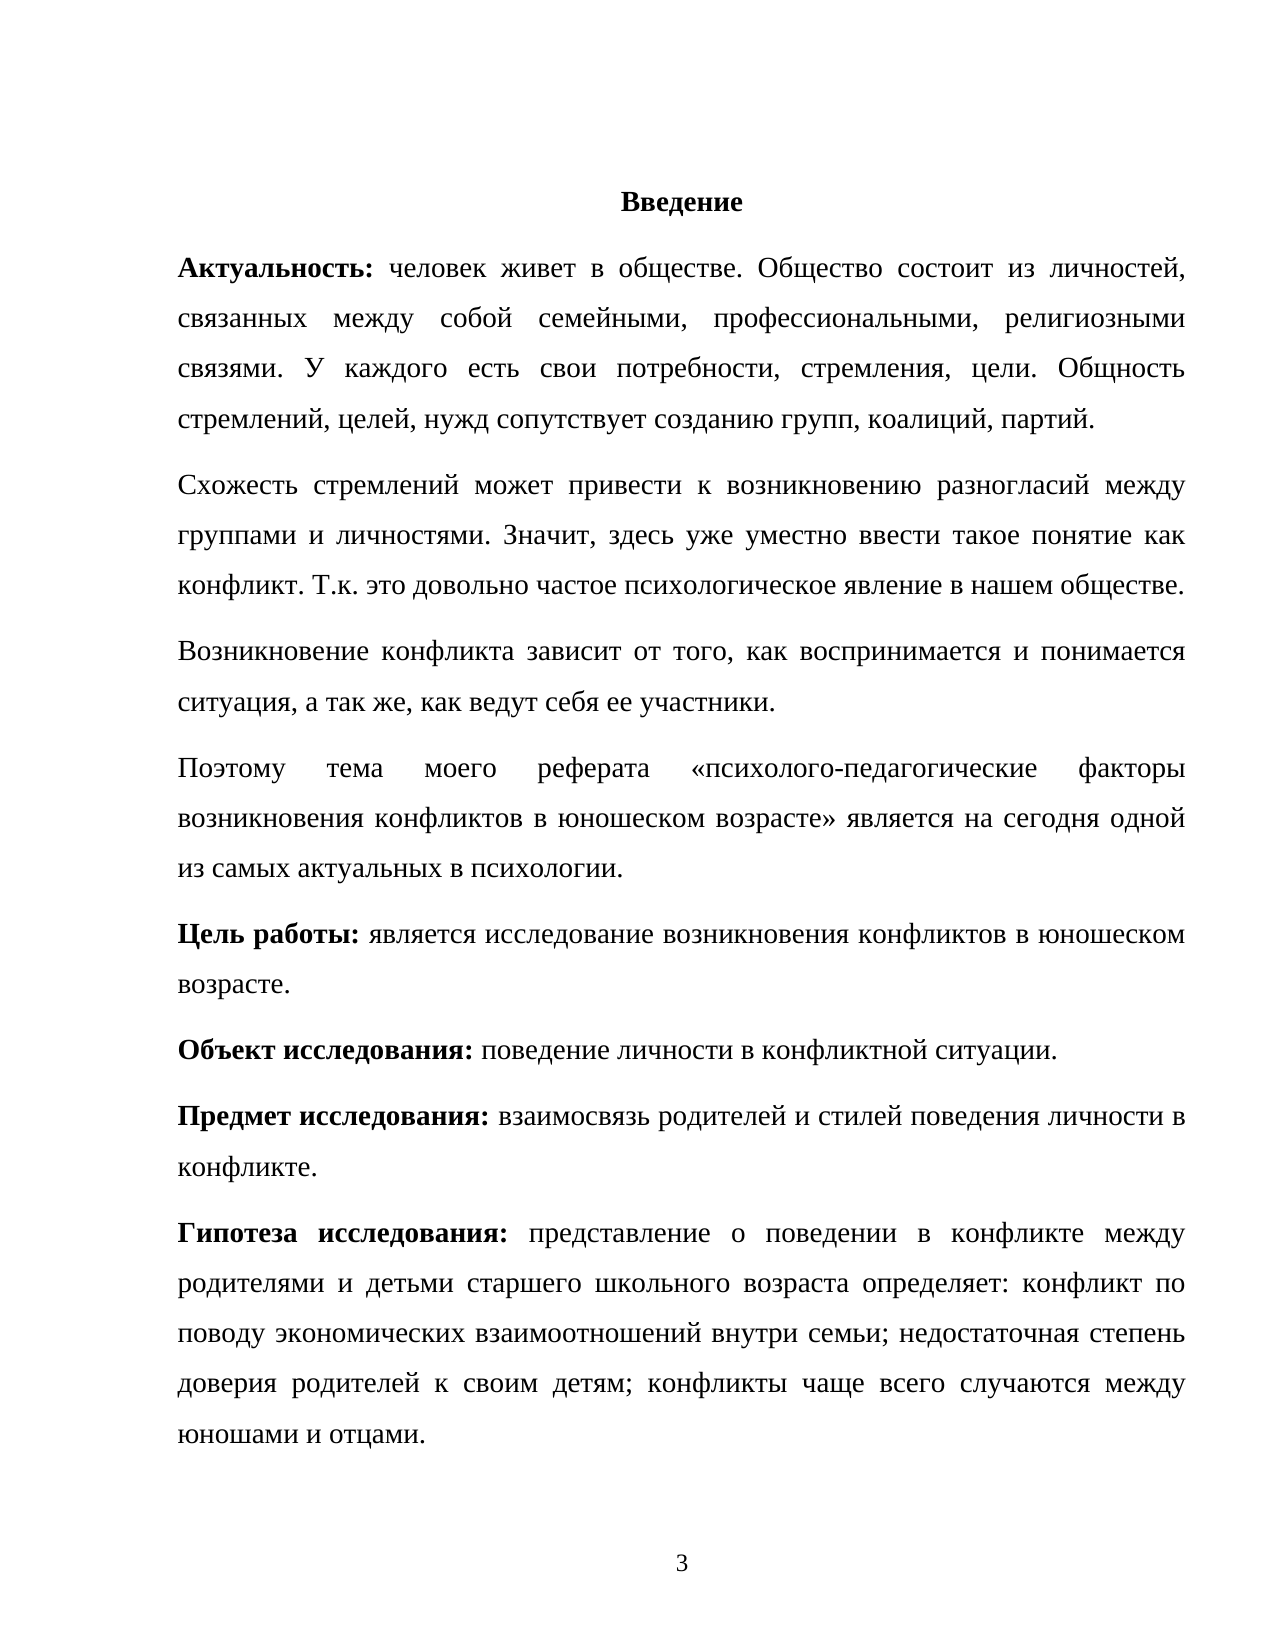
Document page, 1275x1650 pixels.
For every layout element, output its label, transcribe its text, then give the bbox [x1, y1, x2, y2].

text Возникновение конфликта зависит от того, как воспринимается и понимается ситуация, а так же, как ведут себя ее участники. [177, 633, 1186, 717]
text Введение [177, 184, 1186, 218]
text Схожесть стремлений может привести к возникновению разногласий между группами и личностями. Значит, здесь уже уместно ввести такое понятие как конфликт. Т.к. это довольно частое психологическое явление в нашем обществе. [177, 467, 1186, 601]
text Объект исследования: поведение личности в конфликтной ситуации. [177, 1032, 1186, 1066]
text Поэтому тема моего реферата «психолого-педагогические факторы возникновения конфликтов в юношеском возрасте» является на сегодня одной из самых актуальных в психологии. [177, 750, 1186, 884]
text Актуальность: человек живет в обществе. Общество состоит из личностей, связанных между собой семейными, профессиональными, религиозными связями. У каждого есть свои потребности, стремления, цели. Общность стремлений, целей, нужд сопутствует созданию групп, коалиций, партий. [177, 250, 1186, 434]
text Цель работы: является исследование возникновения конфликтов в юношеском возрасте. [177, 916, 1186, 1000]
text Предмет исследования: взаимосвязь родителей и стилей поведения личности в конфликте. [177, 1098, 1186, 1182]
text Гипотеза исследования: представление о поведении в конфликте между родителями и детьми старшего школьного возраста определяет: конфликт по поводу экономических взаимоотношений внутри семьи; недостаточная степень доверия родителей к своим детям; конфликты чаще всего случаются между юношами и отцами. [177, 1215, 1186, 1449]
